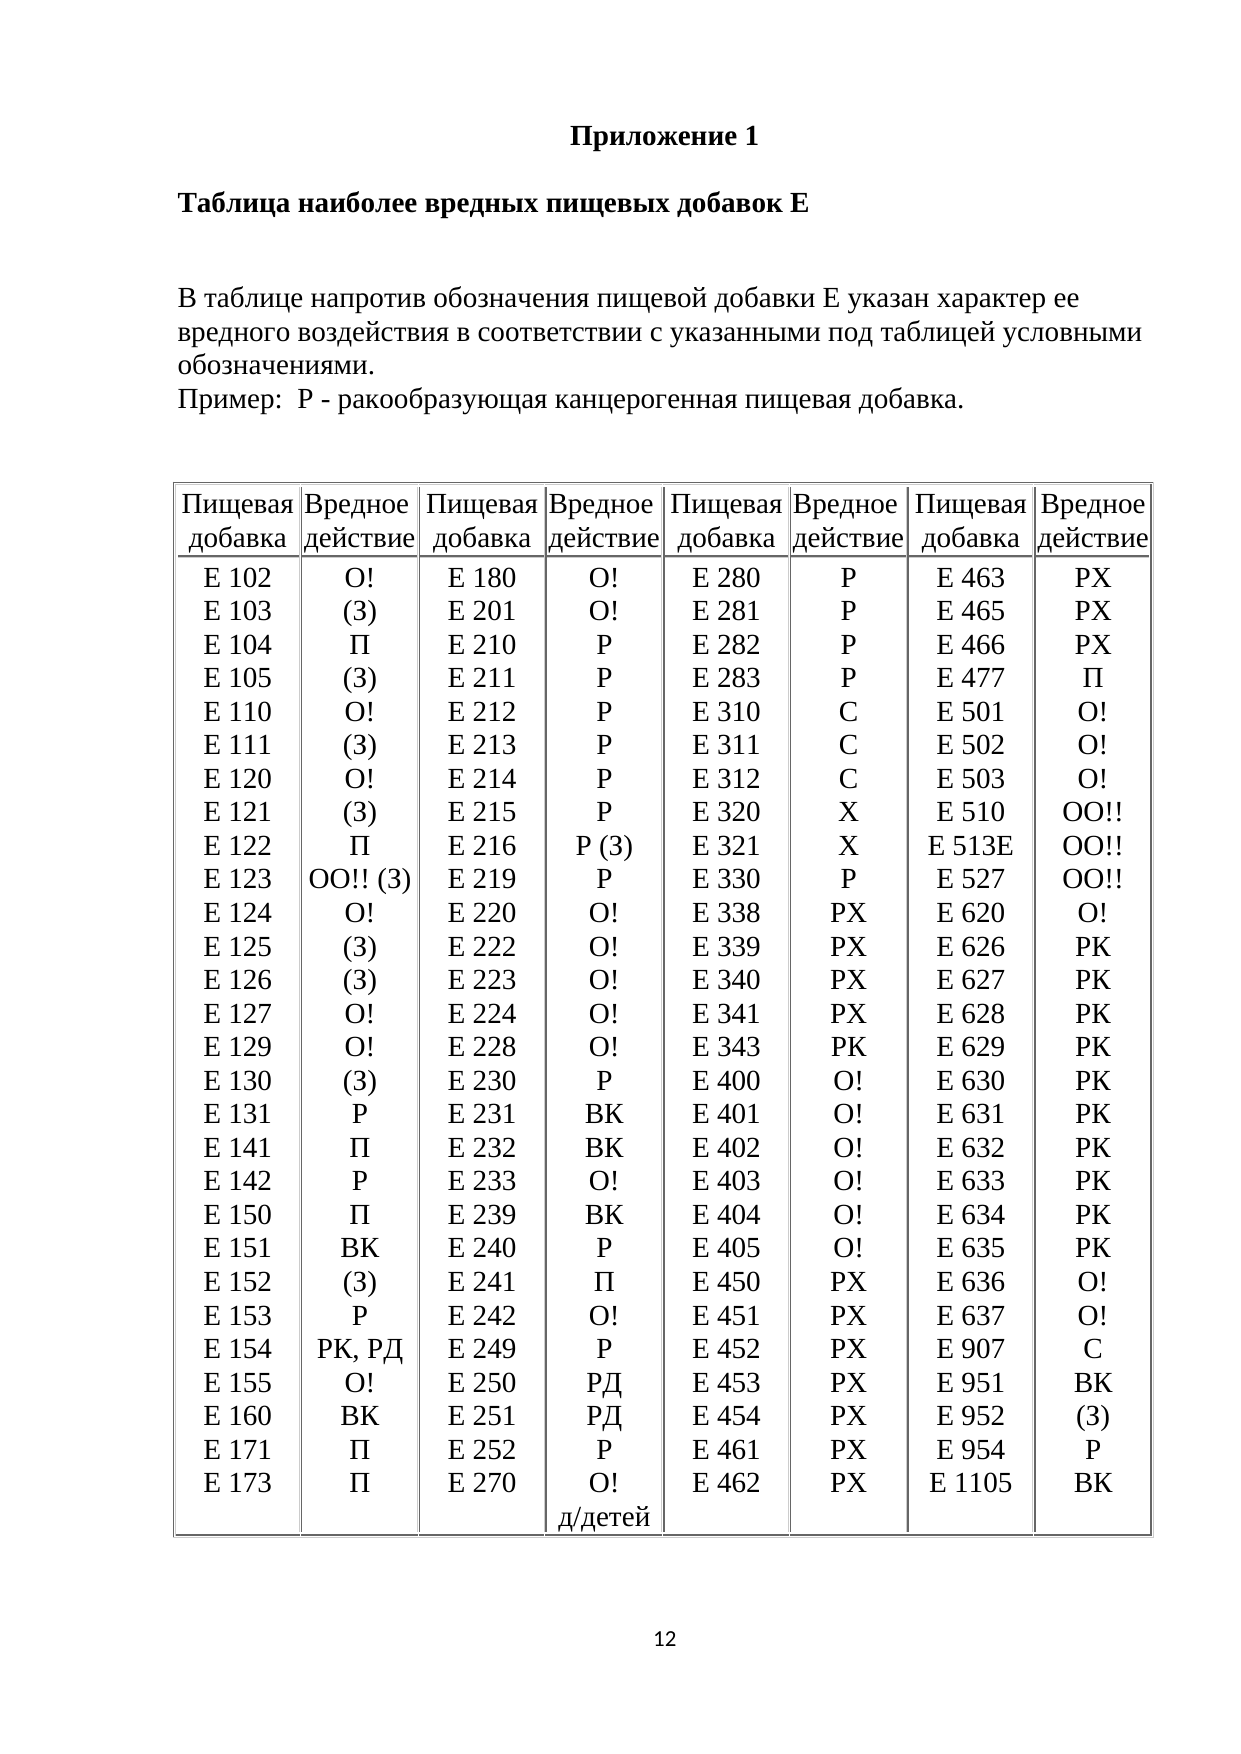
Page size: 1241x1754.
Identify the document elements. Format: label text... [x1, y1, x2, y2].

table_header Пищевая добавка [419, 483, 545, 555]
table_header Пищевая добавка [907, 483, 1034, 555]
table_header Вредное действие [1034, 485, 1150, 555]
table_header Пищевая добавка [176, 485, 301, 555]
table_cell О! (З) П (З) О! (З) О! (З) П ОО!! (З) О! (З) (З) О! О! (З) Р П Р П ВК (З) Р РК, РД О! ВК П П [301, 558, 418, 1534]
table_cell Р Р Р Р С С С Х Х Р РХ РХ РХ РХ РК О! О! О! О! О! О! РХ РХ РХ РХ РХ РХ РХ [790, 558, 907, 1534]
table_cell Е 180 Е 201 Е 210 Е 211 Е 212 Е 213 Е 214 Е 215 Е 216 Е 219 Е 220 Е 222 Е 223 Е 224 Е 228 Е 230 Е 231 Е 232 Е 233 Е 239 Е 240 Е 241 Е 242 Е 249 Е 250 Е 251 Е 252 Е 270 [419, 558, 545, 1534]
table_cell Е 102 Е 103 Е 104 Е 105 Е 110 Е 111 Е 120 Е 121 Е 122 Е 123 Е 124 Е 125 Е 126 Е 127 Е 129 Е 130 Е 131 Е 141 Е 142 Е 150 Е 151 Е 152 Е 153 Е 154 Е 155 Е 160 Е 171 Е 173 [176, 555, 301, 1534]
text В таблице напротив обозначения пищевой добавки Е указан характер ее вредного воздействия в соответствии с указанными под таблицей условными обозначениями. Пример: Р - ракообразующая канцерогенная пищевая добавка. [177, 247, 1152, 414]
table_header Вредное действие [301, 485, 418, 555]
text Приложение 1 [177, 118, 1152, 152]
table_cell О! О! Р Р Р Р Р Р Р (З) Р О! О! О! О! О! Р ВК ВК О! ВК Р П О! Р РД РД Р О! д/детей [545, 555, 663, 1534]
table_cell Е 280 Е 281 Е 282 Е 283 Е 310 Е 311 Е 312 Е 320 Е 321 Е 330 Е 338 Е 339 Е 340 Е 341 Е 343 Е 400 Е 401 Е 402 Е 403 Е 404 Е 405 Е 450 Е 451 Е 452 Е 453 Е 454 Е 461 Е 462 [663, 558, 789, 1534]
table_cell Е 463 Е 465 Е 466 Е 477 Е 501 Е 502 Е 503 Е 510 Е 513Е Е 527 Е 620 Е 626 Е 627 Е 628 Е 629 Е 630 Е 631 Е 632 Е 633 Е 634 Е 635 Е 636 Е 637 Е 907 Е 951 Е 952 Е 954 Е 1105 [907, 555, 1034, 1534]
table_header Вредное действие [545, 483, 663, 555]
table_header Вредное действие [790, 485, 907, 555]
table_cell РХ РХ РХ П О! О! О! ОО!! ОО!! ОО!! О! РК РК РК РК РК РК РК РК РК РК О! О! С ВК (З) Р ВК [1034, 555, 1150, 1534]
text Таблица наиболее вредных пищевых добавок Е [177, 185, 1152, 247]
table_header Пищевая добавка [663, 485, 789, 555]
